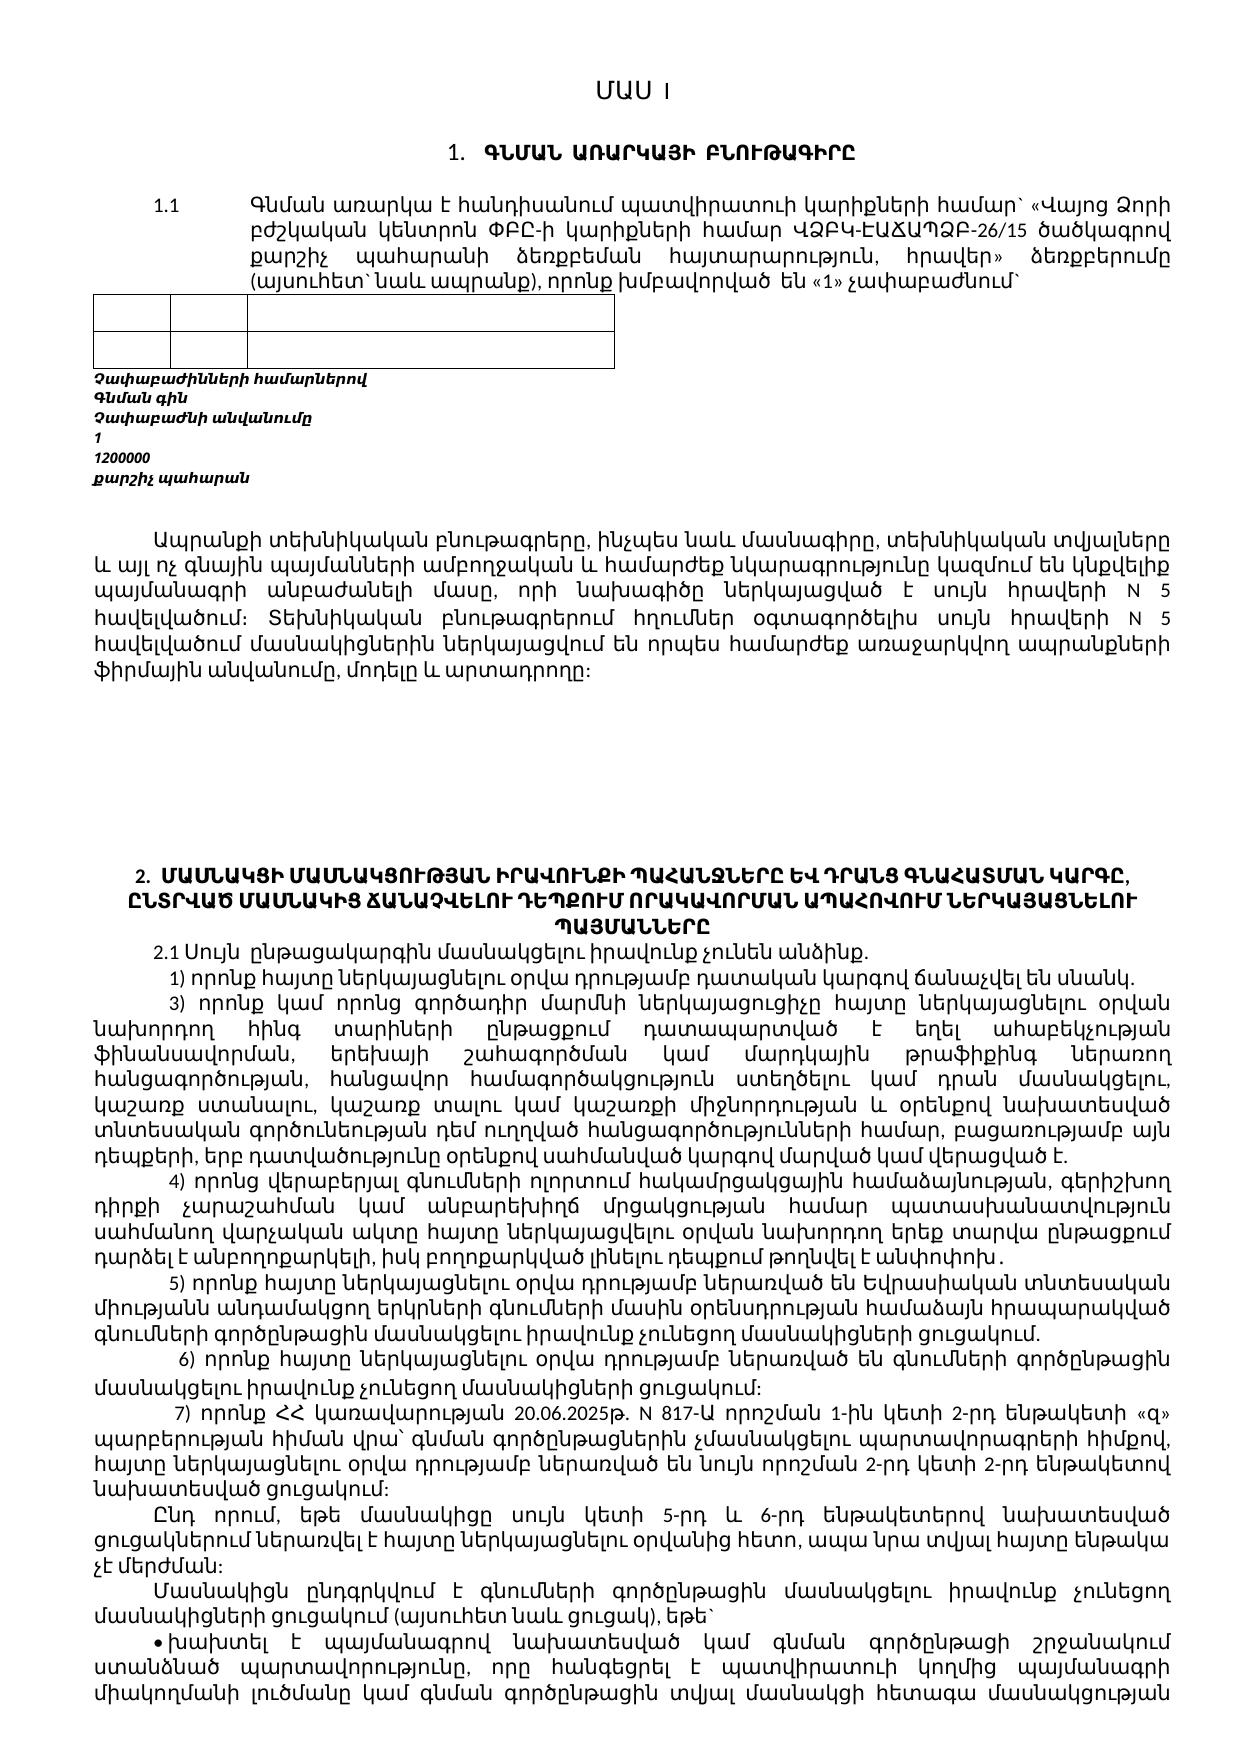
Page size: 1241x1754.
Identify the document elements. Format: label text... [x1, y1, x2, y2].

text 1) որոնք հայտը ներկայացնելու օրվա դրությամբ դատական կարգով ճանաչվել են սնանկ. [94, 965, 1171, 990]
subtitle Գնման առարկա է հանդիսանում պատվիրատուի կարիքների համար` «Վայոց Ձորի բժշկական կենտրոն ՓԲԸ-ի կարիքների համար ՎՁԲԿ-ԷԱՃԱՊՁԲ-26/15 ծածկագրով քարշիչ պահարանի ձեռքբեման հայտարարություն, հրավեր» ձեռքբերումը (այսուհետ` նաև ապրանք), որոնք խմբավորված են «1» չափաբաժնում` [153, 192, 1171, 294]
text 2.1 Սույն ընթացակարգին մասնակցելու իրավունք չունեն անձինք. [94, 939, 1171, 965]
text Ընդ որում, եթե մասնակիցը սույն կետի 5-րդ և 6-րդ ենթակետերով նախատեսված ցուցակներում ներառվել է հայտը ներկայացնելու օրվանից հետո, ապա նրա տվյալ հայտը ենթակա չէ մերժման: [94, 1502, 1171, 1578]
text 4) որոնց վերաբերյալ գնումների ոլորտում հակամրցակցային համաձայնության, գերիշխող դիրքի չարաշահման կամ անբարեխիղճ մրցակցության համար պատասխանատվություն սահմանող վարչական ակտը հայտը ներկայացվելու օրվան նախորդող երեք տարվա ընթացքում դարձել է անբողոքարկելի, իսկ բողոքարկված լինելու դեպքում թողնվել է անփոփոխ․ [94, 1168, 1171, 1270]
list ԳՆՄԱՆ ԱՌԱՐԿԱՅԻ ԲՆՈՒԹԱԳԻՐԸ [131, 136, 1171, 167]
text 5) որոնք հայտը ներկայացնելու օրվա դրությամբ ներառված են Եվրասիական տնտեսական միությանն անդամակցող երկրների գնումների մասին օրենսդրության համաձայն հրապարակված գնումների գործընթացին մասնակցելու իրավունք չունեցող մասնակիցների ցուցակում. [94, 1270, 1171, 1346]
text 7) որոնք ՀՀ կառավարության 20.06.2025թ. N 817-Ա որոշման 1-ին կետի 2-րդ ենթակետի «զ» պարբերության հիման վրա՝ գնման գործընթացներին չմասնակցելու պարտավորագրերի հիմքով, հայտը ներկայացնելու օրվա դրությամբ ներառված են նույն որոշման 2-րդ կետի 2-րդ ենթակետով նախատեսված ցուցակում: [94, 1400, 1171, 1502]
text 3) որոնք կամ որոնց գործադիր մարմնի ներկայացուցիչը հայտը ներկայացնելու օրվան նախորդող հինգ տարիների ընթացքում դատապարտված է եղել ահաբեկչության ֆինանսավորման, երեխայի շահագործման կամ մարդկային թրաֆիքինգ ներառող հանցագործության, հանցավոր համագործակցություն ստեղծելու կամ դրան մասնակցելու, կաշառք ստանալու, կաշառք տալու կամ կաշառքի միջնորդության և օրենքով նախատեսված տնտեսական գործունեության դեմ ուղղված հանցագործությունների համար, բացառությամբ այն դեպքերի, երբ դատվածությունը օրենքով սահմանված կարգով մարված կամ վերացված է. [94, 990, 1171, 1168]
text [94, 1629, 1171, 1705]
text Ապրանքի տեխնիկական բնութագրերը, ինչպես նաև մասնագիրը, տեխնիկական տվյալները և այլ ոչ գնային պայմանների ամբողջական և համարժեք նկարագրությունը կազմում են կնքվելիք պայմանագրի անբաժանելի մասը, որի նախագիծը ներկայացված է սույն հրավերի N 5 հավելվածում։ Տեխնիկական բնութագրերում հղումներ օգտագործելիս սույն հրավերի N 5 հավելվածում մասնակիցներին ներկայացվում են որպես համարժեք առաջարկվող ապրանքների ֆիրմային անվանումը, մոդելը և արտադրողը: [94, 527, 1171, 682]
text 6) որոնք հայտը ներկայացնելու օրվա դրությամբ ներառված են գնումների գործընթացին մասնակցելու իրավունք չունեցող մասնակիցների ցուցակում: [94, 1346, 1171, 1400]
text 2. ՄԱՍՆԱԿՑԻ ՄԱՍՆԱԿՑՈՒԹՅԱՆ ԻՐԱՎՈՒՆՔԻ ՊԱՀԱՆՋՆԵՐԸ ԵՎ ԴՐԱՆՑ ԳՆԱՀԱՏՄԱՆ ԿԱՐԳԸ, ԸՆՏՐՎԱԾ ՄԱՍՆԱԿԻՑ ՃԱՆԱՉՎԵԼՈՒ ԴԵՊՔՈՒՄ ՈՐԱԿԱՎՈՐՄԱՆ ԱՊԱՀՈՎՈՒՄ ՆԵՐԿԱՅԱՑՆԵԼՈՒ ՊԱՅՄԱՆՆԵՐԸ [94, 863, 1171, 939]
text ՄԱՍ I [94, 75, 1171, 106]
text Մասնակիցն ընդգրկվում է գնումների գործընթացին մասնակցելու իրավունք չունեցող մասնակիցների ցուցակում (այսուհետ նաև ցուցակ), եթե` [94, 1578, 1171, 1629]
